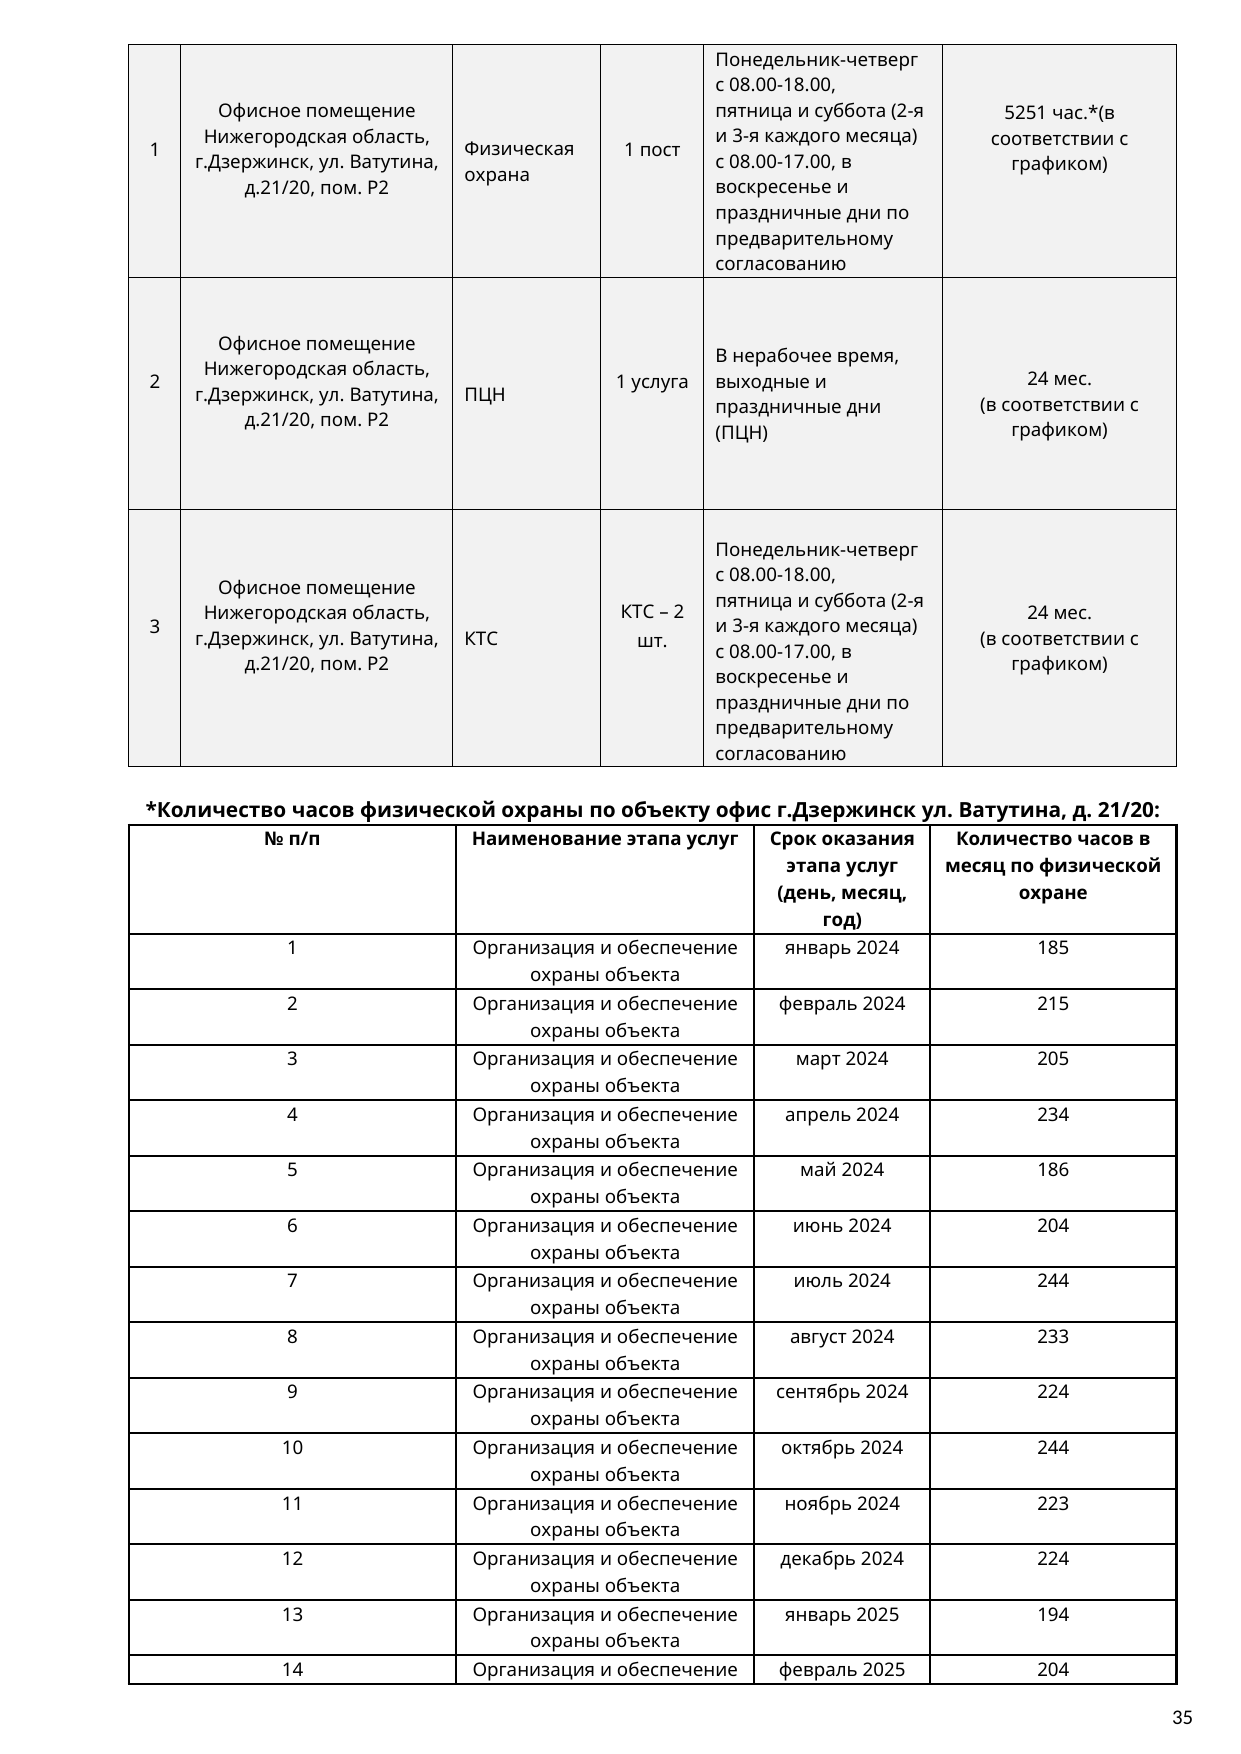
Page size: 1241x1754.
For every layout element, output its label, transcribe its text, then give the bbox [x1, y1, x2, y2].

table_cell 8 [130, 1323, 455, 1377]
table_cell 2 [129, 278, 180, 509]
table_cell Организация и обеспечение охраны объекта [457, 1101, 753, 1155]
table_cell КТС – 2 шт. [601, 510, 703, 766]
table_cell июль 2024 [755, 1268, 929, 1321]
table_cell 1 [130, 935, 455, 988]
table_cell 5 [130, 1157, 455, 1210]
table_cell 224 [931, 1545, 1175, 1599]
table_cell март 2024 [755, 1046, 929, 1099]
table_cell Организация и обеспечение охраны объекта [457, 1268, 753, 1321]
table_cell Организация и обеспечение охраны объекта [457, 1212, 753, 1266]
table_cell Физическая охрана [453, 45, 600, 277]
table_header № п/п [130, 826, 455, 933]
table_cell 194 [931, 1601, 1175, 1654]
table_cell 204 [931, 1656, 1175, 1683]
table_cell 205 [931, 1046, 1175, 1099]
table_cell Офисное помещение Нижегородская область, г.Дзержинск, ул. Ватутина, д.21/20, пом. Р2 [181, 45, 452, 277]
table_cell ноябрь 2024 [755, 1490, 929, 1543]
table_header Количество часов в месяц по физической охране [931, 826, 1175, 933]
table_cell апрель 2024 [755, 1101, 929, 1155]
table_cell 24 мес. (в соответствии с графиком) [943, 278, 1176, 509]
table_cell Офисное помещение Нижегородская область, г.Дзержинск, ул. Ватутина, д.21/20, пом. Р2 [181, 278, 452, 509]
table_cell 234 [931, 1101, 1175, 1155]
table_cell 1 услуга [601, 278, 703, 509]
table_cell 10 [130, 1434, 455, 1488]
table_cell 5251 час.*(в соответствии с графиком) [943, 45, 1176, 277]
table_cell 1 пост [601, 45, 703, 277]
table_cell 233 [931, 1323, 1175, 1377]
table_cell февраль 2025 [755, 1656, 929, 1683]
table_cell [457, 1490, 753, 1543]
table_cell 3 [129, 510, 180, 766]
table_cell 6 [130, 1212, 455, 1266]
table_cell 186 [931, 1157, 1175, 1210]
table_cell 4 [130, 1101, 455, 1155]
table_cell октябрь 2024 [755, 1434, 929, 1488]
table_cell 3 [130, 1046, 455, 1099]
table_cell Организация и обеспечение охраны объекта [457, 990, 753, 1044]
table_cell февраль 2024 [755, 990, 929, 1044]
table_cell июнь 2024 [755, 1212, 929, 1266]
table_cell 9 [130, 1379, 455, 1432]
table_cell КТС [453, 510, 600, 766]
table_cell 185 [931, 935, 1175, 988]
table_cell 244 [931, 1434, 1175, 1488]
table_cell Организация и обеспечение охраны объекта [457, 1434, 753, 1488]
table_cell август 2024 [755, 1323, 929, 1377]
text *Количество часов физической охраны по объекту офис г.Дзержинск ул. Ватутина, д. 21/20: [112, 795, 1193, 823]
table_cell В нерабочее время, выходные и праздничные дни (ПЦН) [704, 278, 942, 509]
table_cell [457, 1601, 753, 1654]
table_cell 204 [931, 1212, 1175, 1266]
table_cell Организация и обеспечение охраны объекта [457, 1323, 753, 1377]
table_header Наименование этапа услуг [457, 826, 753, 933]
table_header Срок оказания этапа услуг (день, месяц, год) [755, 826, 929, 933]
table_cell декабрь 2024 [755, 1545, 929, 1599]
table_cell 2 [130, 990, 455, 1044]
table_cell Организация и обеспечение охраны объекта [457, 1046, 753, 1099]
table_cell 215 [931, 990, 1175, 1044]
table_cell 11 [130, 1490, 455, 1543]
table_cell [457, 1656, 753, 1683]
table_cell 14 [130, 1656, 455, 1683]
table_cell ПЦН [453, 278, 600, 509]
table_cell 7 [130, 1268, 455, 1321]
table_cell сентябрь 2024 [755, 1379, 929, 1432]
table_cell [457, 1545, 753, 1599]
table_cell 1 [129, 45, 180, 277]
table_cell 244 [931, 1268, 1175, 1321]
table_cell Организация и обеспечение охраны объекта [457, 1157, 753, 1210]
table_cell 13 [130, 1601, 455, 1654]
table_cell 24 мес. (в соответствии с графиком) [943, 510, 1176, 766]
table_cell Офисное помещение Нижегородская область, г.Дзержинск, ул. Ватутина, д.21/20, пом. Р2 [181, 510, 452, 766]
table_cell Понедельник-четверг с 08.00-18.00, пятница и суббота (2-я и 3-я каждого месяца) с 08.00-17.00, в воскресенье и праздничные дни по предварительному согласованию [704, 510, 942, 766]
table_cell май 2024 [755, 1157, 929, 1210]
table_cell 224 [931, 1379, 1175, 1432]
table_cell январь 2024 [755, 935, 929, 988]
table_cell Понедельник-четверг с 08.00-18.00, пятница и суббота (2-я и 3-я каждого месяца) с 08.00-17.00, в воскресенье и праздничные дни по предварительному согласованию [704, 45, 942, 277]
table_cell 223 [931, 1490, 1175, 1543]
table_cell 12 [130, 1545, 455, 1599]
table_cell Организация и обеспечение охраны объекта [457, 1379, 753, 1432]
table_cell Организация и обеспечение охраны объекта [457, 935, 753, 988]
table_cell январь 2025 [755, 1601, 929, 1654]
